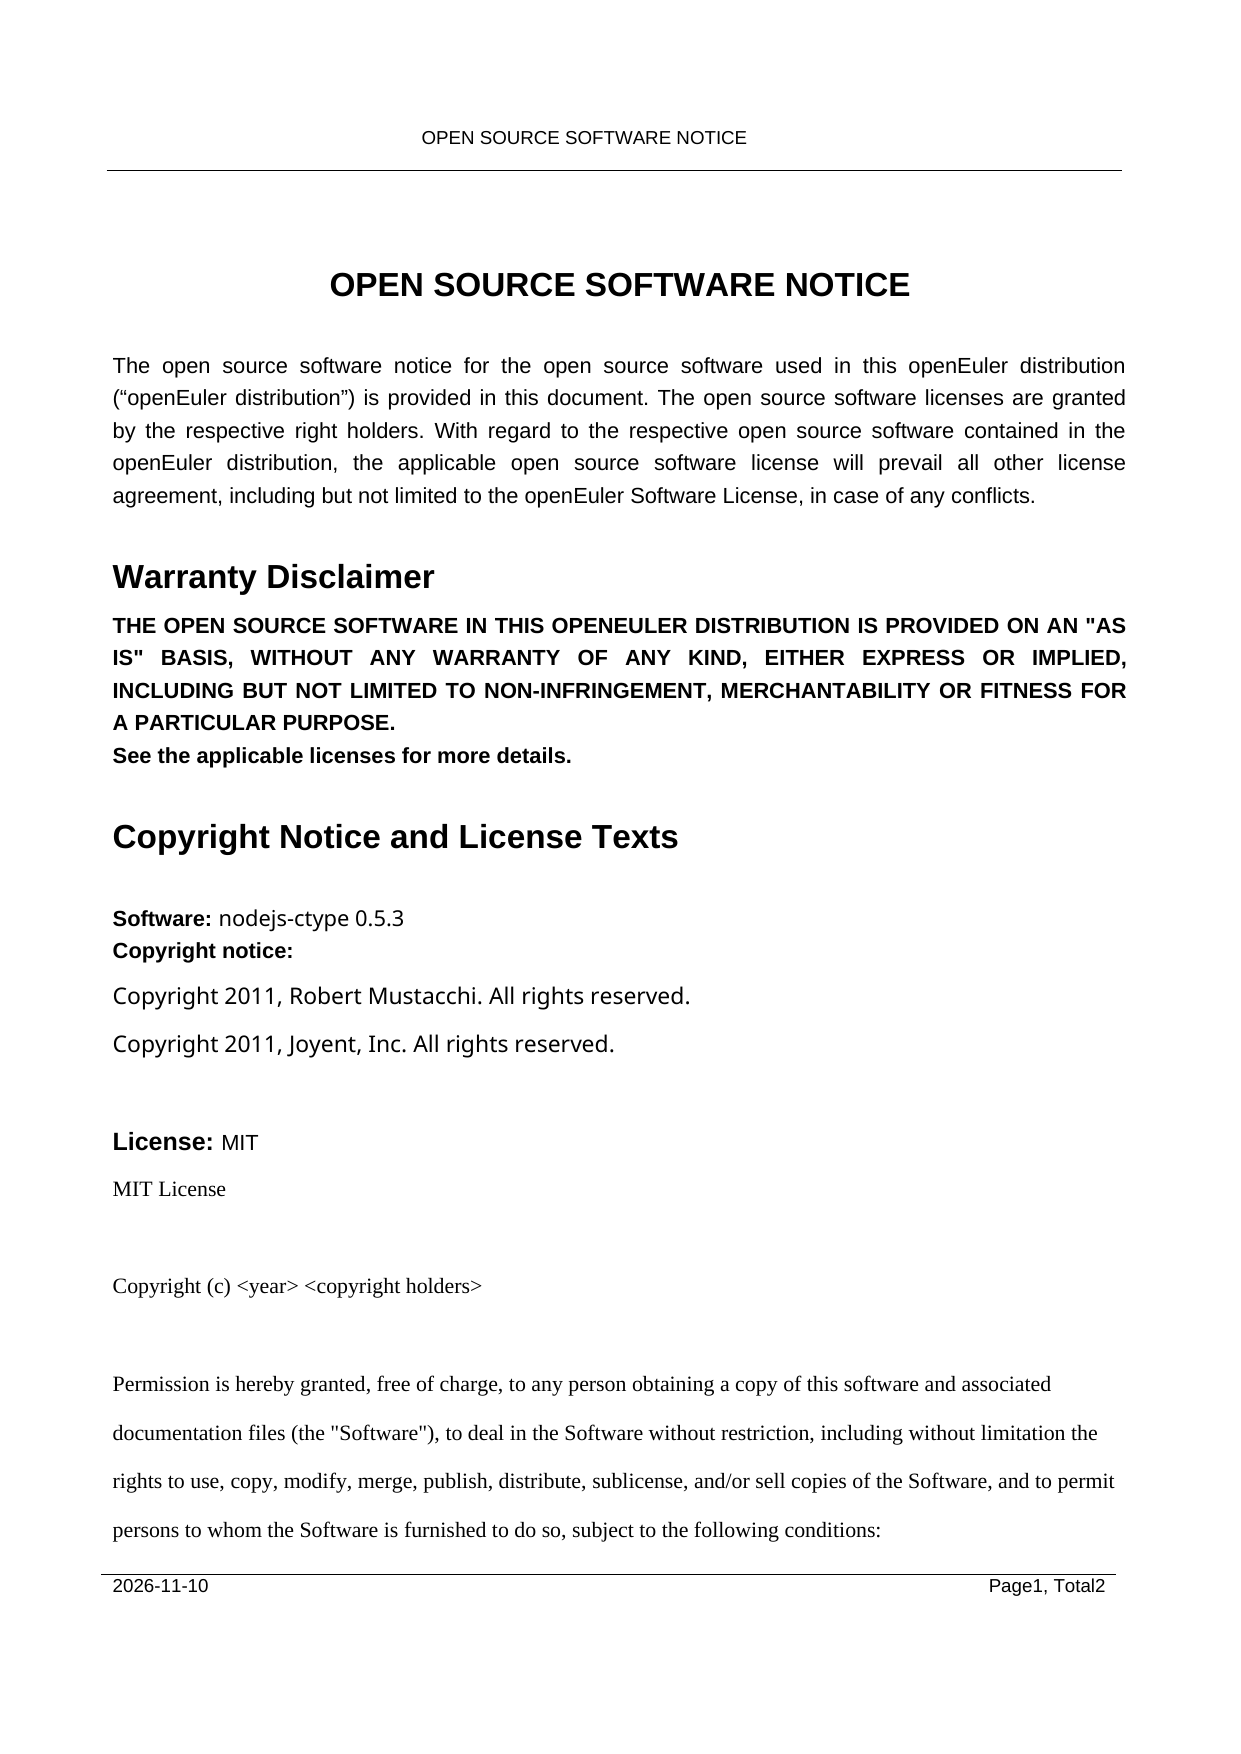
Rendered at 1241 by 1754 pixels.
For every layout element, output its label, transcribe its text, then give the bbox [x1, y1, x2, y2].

text Software: nodejs-ctype 0.5.3 [112, 901, 1128, 934]
text License: MIT [112, 1125, 1128, 1158]
text The open source software notice for the open source software used in this openEuler distribution (“openEuler distribution”) is provided in this document. The open source software licenses are granted by the respective right holders. With regard to the respective open source software contained in the openEuler distribution, the applicable open source software license will prevail all other license agreement, including but not limited to the openEuler Software License, in case of any conflicts. [112, 349, 1128, 511]
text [112, 1172, 1128, 1546]
text Warranty Disclaimer [112, 544, 1128, 609]
text Copyright Notice and License Texts [112, 804, 1128, 869]
text Copyright 2011, Robert Mustacchi. All rights reserved. Copyright 2011, Joyent, Inc. All rights reserved. [112, 979, 1128, 1109]
text OPEN SOURCE SOFTWARE NOTICE [112, 251, 1128, 316]
text THE OPEN SOURCE SOFTWARE IN THIS OPENEULER DISTRIBUTION IS PROVIDED ON AN "AS IS" BASIS, WITHOUT ANY WARRANTY OF ANY KIND, EITHER EXPRESS OR IMPLIED, INCLUDING BUT NOT LIMITED TO NON-INFRINGEMENT, MERCHANTABILITY OR FITNESS FOR A PARTICULAR PURPOSE. See the applicable licenses for more details. [112, 609, 1128, 771]
text Copyright notice: [112, 934, 1128, 966]
